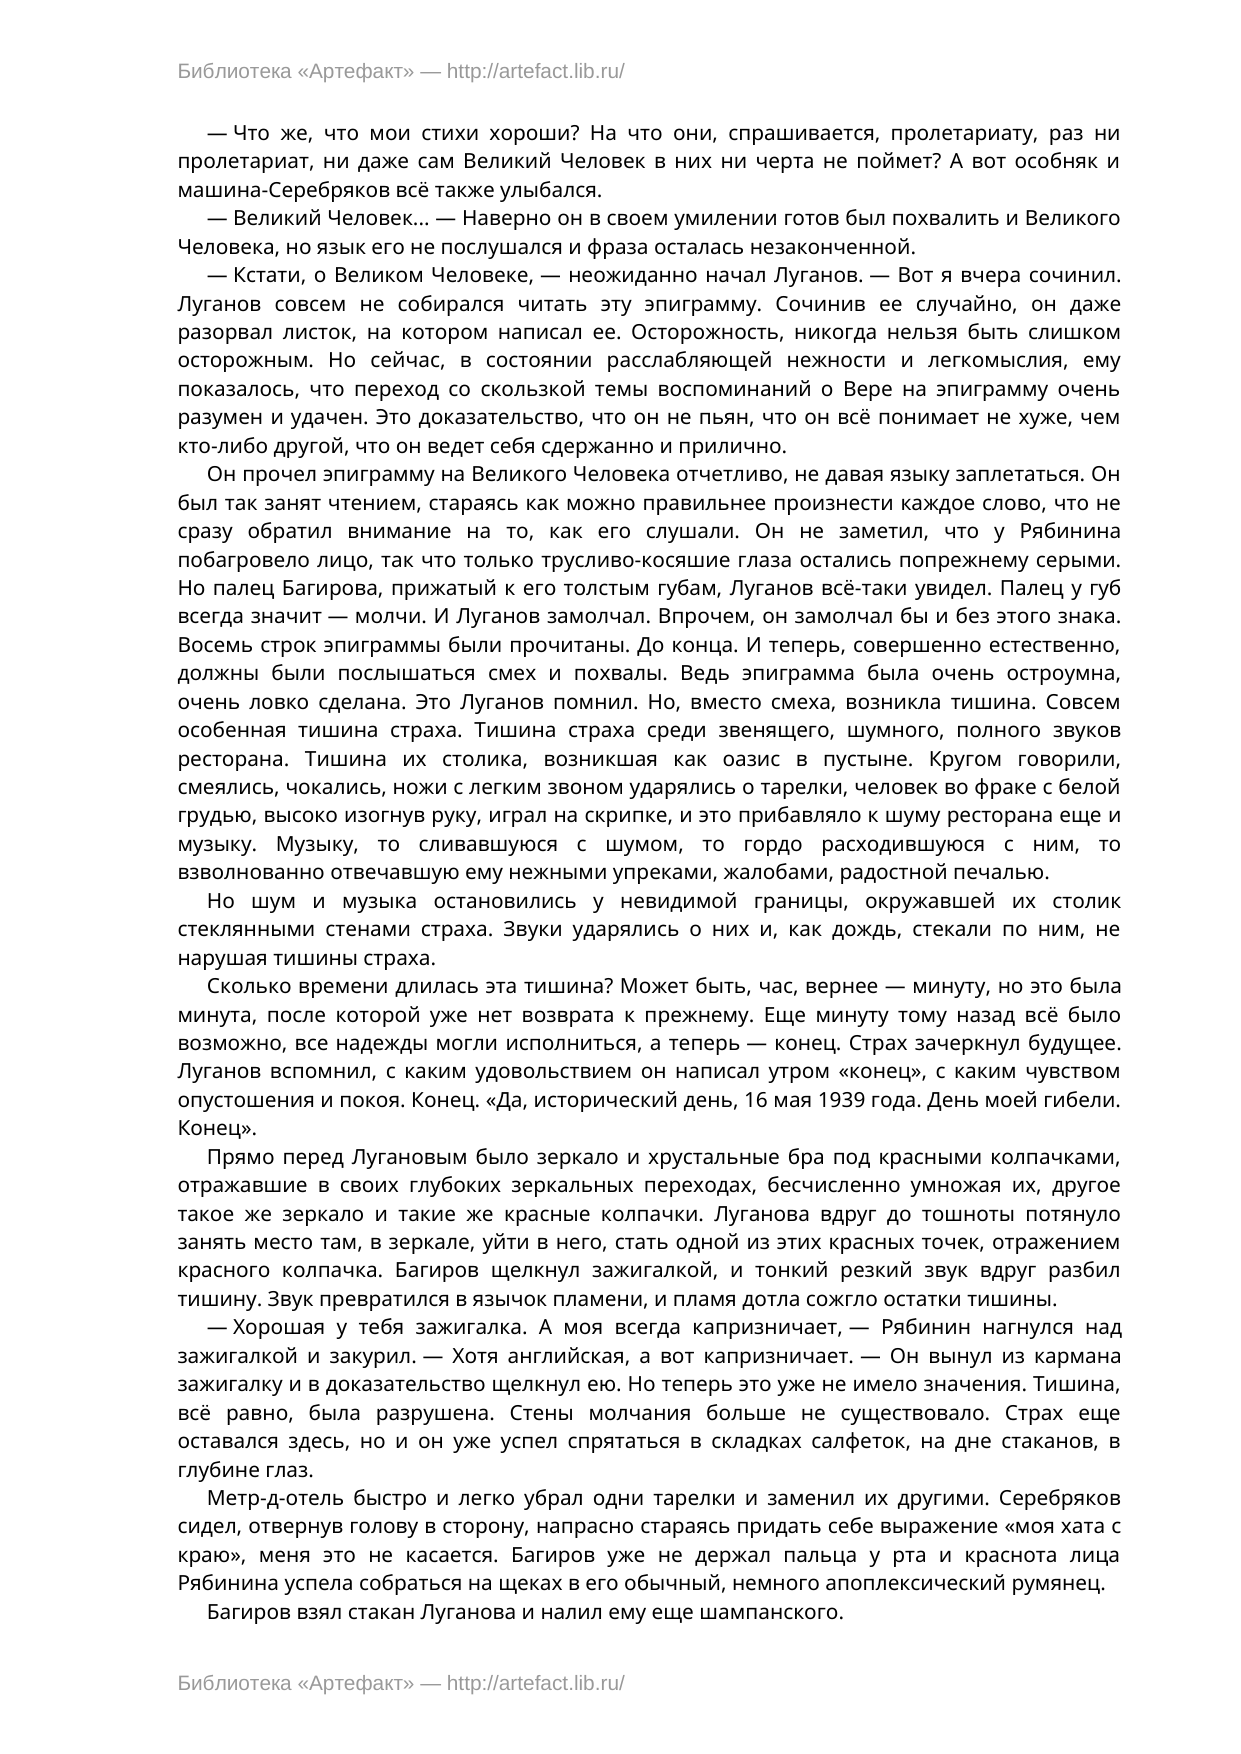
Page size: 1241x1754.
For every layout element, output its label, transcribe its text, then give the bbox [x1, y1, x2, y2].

text — Великий Человек... — Наверно он в своем умилении готов был похвалить и Великого Человека, но язык его не послушался и фраза осталась незаконченной. [177, 203, 1122, 260]
text Сколько времени длилась эта тишина? Может быть, час, вернее — минуту, но это была минута, после которой уже нет возврата к прежнему. Еще минуту тому назад всё было возможно, все надежды могли исполниться, а теперь — конец. Страх зачеркнул будущее. Луганов вспомнил, с каким удовольствием он написал утром «конец», с каким чувством опустошения и покоя. Конец. «Да, исторический день, 16 мая 1939 года. День моей гибели. Конец». [177, 971, 1122, 1142]
text Прямо перед Лугановым было зеркало и хрустальные бра под красными колпачками, отражавшие в своих глубоких зеркальных переходах, бесчисленно умножая их, другое такое же зеркало и такие же красные колпачки. Луганова вдруг до тошноты потянуло занять место там, в зеркале, уйти в него, стать одной из этих красных точек, отражением красного колпачка. Багиров щелкнул зажигалкой, и тонкий резкий звук вдруг разбил тишину. Звук превратился в язычок пламени, и пламя дотла сожгло остатки тишины. [177, 1142, 1122, 1312]
text — Хорошая у тебя зажигалка. А моя всегда капризничает, — Рябинин нагнулся над зажигалкой и закурил. — Хотя английская, а вот капризничает. — Он вынул из кармана зажигалку и в доказательство щелкнул ею. Но теперь это уже не имело значения. Тишина, всё равно, была разрушена. Стены молчания больше не существовало. Страх еще оставался здесь, но и он уже успел спрятаться в складках салфеток, на дне стаканов, в глубине глаз. [177, 1312, 1122, 1483]
text Метр-д-отель быстро и легко убрал одни тарелки и заменил их другими. Серебряков сидел, отвернув голову в сторону, напрасно стараясь придать себе выражение «моя хата с краю», меня это не касается. Багиров уже не держал пальца у рта и краснота лица Рябинина успела собраться на щеках в его обычный, немного апоплексический румянец. [177, 1483, 1122, 1597]
text — Что же, что мои стихи хороши? На что они, спрашивается, пролетариату, раз ни пролетариат, ни даже сам Великий Человек в них ни черта не поймет? А вот особняк и машина-Серебряков всё также улыбался. [177, 118, 1122, 203]
text Багиров взял стакан Луганова и налил ему еще шампанского. [177, 1597, 1122, 1625]
text Но шум и музыка остановились у невидимой границы, окружавшей их столик стеклянными стенами страха. Звуки ударялись о них и, как дождь, стекали по ним, не нарушая тишины страха. [177, 886, 1122, 971]
text Он прочел эпиграмму на Великого Человека отчетливо, не давая языку заплетаться. Он был так занят чтением, стараясь как можно правильнее произнести каждое слово, что не сразу обратил внимание на то, как его слушали. Он не заметил, что у Рябинина побагровело лицо, так что только трусливо-косяшие глаза остались попрежнему серыми. Но палец Багирова, прижатый к его толстым губам, Луганов всё-таки увидел. Палец у губ всегда значит — молчи. И Луганов замолчал. Впрочем, он замолчал бы и без этого знака. Восемь строк эпиграммы были прочитаны. До конца. И теперь, совершенно естественно, должны были послышаться смех и похвалы. Ведь эпиграмма была очень остроумна, очень ловко сделана. Это Луганов помнил. Но, вместо смеха, возникла тишина. Совсем особенная тишина страха. Тишина страха среди звенящего, шумного, полного звуков ресторана. Тишина их столика, возникшая как оазис в пустыне. Кругом говорили, смеялись, чокались, ножи с легким звоном ударялись о тарелки, человек во фраке с белой грудью, высоко изогнув руку, играл на скрипке, и это прибавляло к шуму ресторана еще и музыку. Музыку, то сливавшуюся с шумом, то гордо расходившуюся с ним, то взволнованно отвечавшую ему нежными упреками, жалобами, радостной печалью. [177, 459, 1122, 886]
text — Кстати, о Великом Человеке, — неожиданно начал Луганов. — Вот я вчера сочинил. Луганов совсем не собирался читать эту эпиграмму. Сочинив ее случайно, он даже разорвал листок, на котором написал ее. Осторожность, никогда нельзя быть слишком осторожным. Но сейчас, в состоянии расслабляющей нежности и легкомыслия, ему показалось, что переход со скользкой темы воспоминаний о Вере на эпиграмму очень разумен и удачен. Это доказательство, что он не пьян, что он всё понимает не хуже, чем кто-либо другой, что он ведет себя сдержанно и прилично. [177, 260, 1122, 459]
